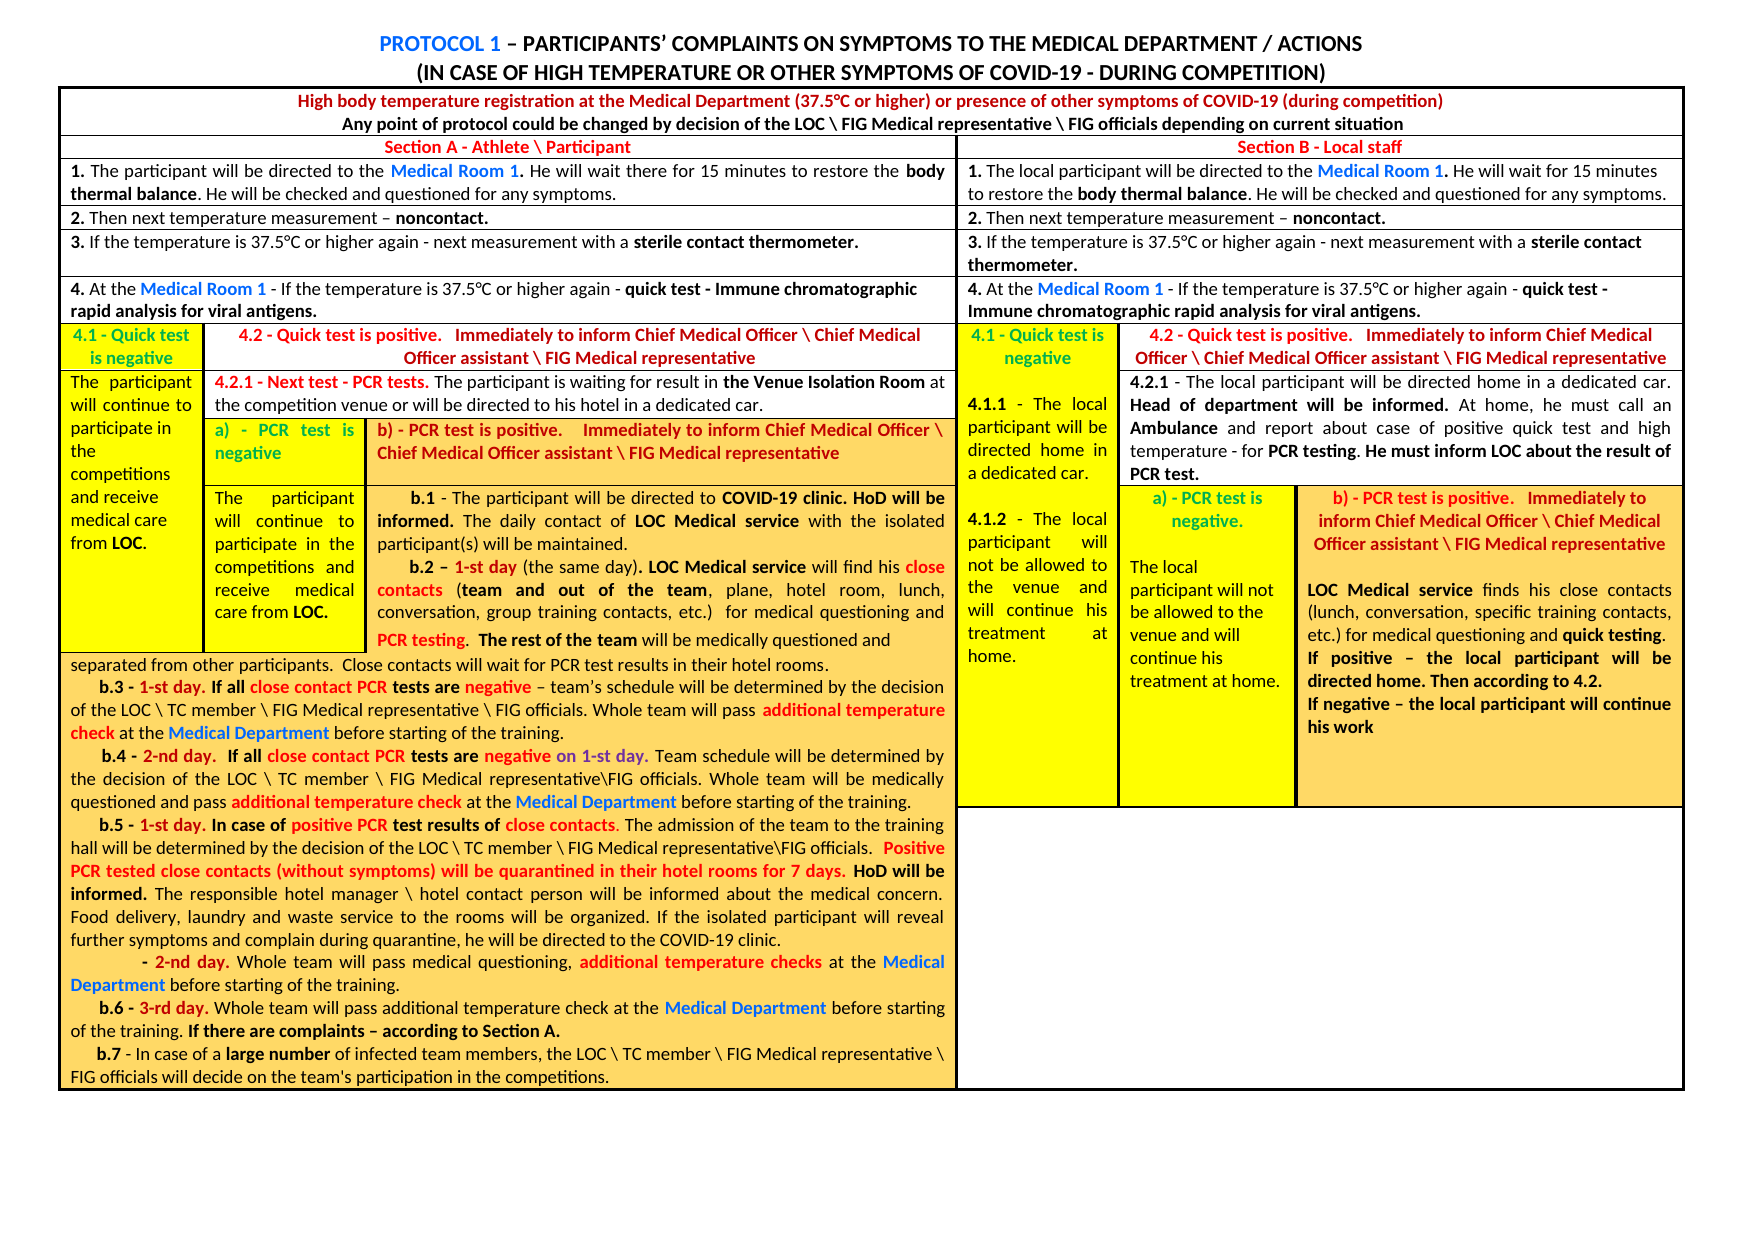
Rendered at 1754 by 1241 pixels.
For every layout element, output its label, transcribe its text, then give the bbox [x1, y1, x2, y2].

text (IN CASE of HIGH TEMPERATURE OR other symptoms of COVID-19 - during competition) [59, 58, 1683, 86]
table_cell 2. Then next temperature measurement – noncontact. [61, 206, 955, 229]
table_cell a) - PCR test is negative. The local participant will not be allowed to the venue and will continue his treatment at home. [1120, 486, 1294, 806]
table_cell separated from other participants. Close contacts will wait for PCR test results in their hotel rooms. b.3 - 1-st day. If all close contact PCR tests are negative – team’s schedule will be determined by the decision of the LOC \ TC member \ FIG Medical representative \ FIG officials. Whole team will pass additional temperature check at the Medical Department before starting of the training. b.4 - 2-nd day. If all close contact PCR tests are negative on 1-st day. Team schedule will be determined by the decision of the LOC \ TC member \ FIG Medical representative\FIG officials. Whole team will be medically questioned and pass additional temperature check at the Medical Department before starting of the training. b.5 - 1-st day. In case of positive PCR test results of close contacts. The admission of the team to the training hall will be determined by the decision of the LOC \ TC member \ FIG Medical representative\FIG officials. Positive PCR tested close contacts (without symptoms) will be quarantined in their hotel rooms for 7 days. HoD will be informed. The responsible hotel manager \ hotel contact person will be informed about the medical concern. Food delivery, laundry and waste service to the rooms will be organized. If the isolated participant will reveal further symptoms and complain during quarantine, he will be directed to the COVID-19 clinic. - 2-nd day. Whole team will pass medical questioning, additional temperature checks at the Medical Department before starting of the training. b.6 - 3-rd day. Whole team will pass additional temperature check at the Medical Department before starting of the training. If there are complaints – according to Section A. b.7 - In case of a large number of infected team members, the LOC \ TC member \ FIG Medical representative \ FIG officials will decide on the team's participation in the competitions. [61, 652, 955, 1088]
table_cell The participant will continue to participate in the competitions and receive medical care from LOC. [205, 486, 364, 652]
text PROTOCOL 1 – PARTICIPANTs’ COMPLAINTS on symptoms to the MEDICAL DEPARTMENT / ACTIONS [59, 29, 1683, 58]
table_cell a) - PCR test is negative [205, 419, 364, 485]
table_cell [958, 808, 1682, 1088]
table_cell b) - PCR test is positive. Immediately to inform Chief Medical Officer \ Chief Medical Officer assistant \ FIG Medical representative LOC Medical service finds his close contacts (lunch, conversation, specific training contacts, etc.) for medical questioning and quick testing. If positive – the local participant will be directed home. Then according to 4.2. If negative – the local participant will continue his work [1298, 486, 1682, 806]
table_cell 4.2.1 - The local participant will be directed home in a dedicated car. Head of department will be informed. At home, he must call an Ambulance and report about case of positive quick test and high temperature - for PCR testing. He must inform LOC about the result of PCR test. [1120, 371, 1682, 485]
table_cell 1. The local participant will be directed to the Medical Room 1. He will wait for 15 minutes to restore the body thermal balance. He will be checked and questioned for any symptoms. [958, 159, 1682, 205]
table_cell 4. At the Medical Room 1 - If the temperature is 37.5°C or higher again - quick test - Immune chromatographic rapid analysis for viral antigens. [61, 277, 955, 323]
table_cell The participant will continue to participate in the competitions and receive medical care from LOC. [61, 371, 202, 652]
table_cell b) - PCR test is positive. Immediately to inform Chief Medical Officer \ Chief Medical Officer assistant \ FIG Medical representative [367, 419, 955, 485]
table_header High body temperature registration at the Medical Department (37.5°C or higher) or presence of other symptoms of COVID-19 (during competition) Any point of protocol could be changed by decision of the LOC \ FIG Medical representative \ FIG officials depending on current situation [61, 89, 1682, 134]
table_cell 3. If the temperature is 37.5°C or higher again - next measurement with a sterile contact thermometer. [61, 230, 955, 276]
table_cell 4.2.1 - Next test - PCR tests. The participant is waiting for result in the Venue Isolation Room at the competition venue or will be directed to his hotel in a dedicated car. [205, 371, 955, 417]
table_cell 3. If the temperature is 37.5°C or higher again - next measurement with a sterile contact thermometer. [958, 230, 1682, 276]
table_cell 1. The participant will be directed to the Medical Room 1. He will wait there for 15 minutes to restore the body thermal balance. He will be checked and questioned for any symptoms. [61, 159, 955, 205]
table_cell 4.1 - Quick test is negative [61, 324, 202, 369]
table_cell 4. At the Medical Room 1 - If the temperature is 37.5°C or higher again - quick test - Immune chromatographic rapid analysis for viral antigens. [958, 277, 1682, 323]
table_cell b.1 - The participant will be directed to COVID-19 clinic. HoD will be informed. The daily contact of LOC Medical service with the isolated participant(s) will be maintained. b.2 – 1-st day (the same day). LOC Medical service will find his close contacts (team and out of the team, plane, hotel room, lunch, conversation, group training contacts, etc.) for medical questioning and PCR testing. The rest of the team will be medically questioned and [367, 486, 955, 652]
table_cell Section B - Local staff [958, 136, 1682, 158]
table_cell Section A - Athlete \ Participant [61, 136, 955, 158]
table_cell 2. Then next temperature measurement – noncontact. [958, 206, 1682, 229]
table_cell 4.2 - Quick test is positive. Immediately to inform Chief Medical Officer \ Chief Medical Officer assistant \ FIG Medical representative [1120, 324, 1682, 369]
table_cell 4.2 - Quick test is positive. Immediately to inform Chief Medical Officer \ Chief Medical Officer assistant \ FIG Medical representative [205, 324, 955, 369]
table_cell 4.1 - Quick test is negative 4.1.1 - The local participant will be directed home in a dedicated car. 4.1.2 - The local participant will not be allowed to the venue and will continue his treatment at home. [958, 324, 1117, 806]
